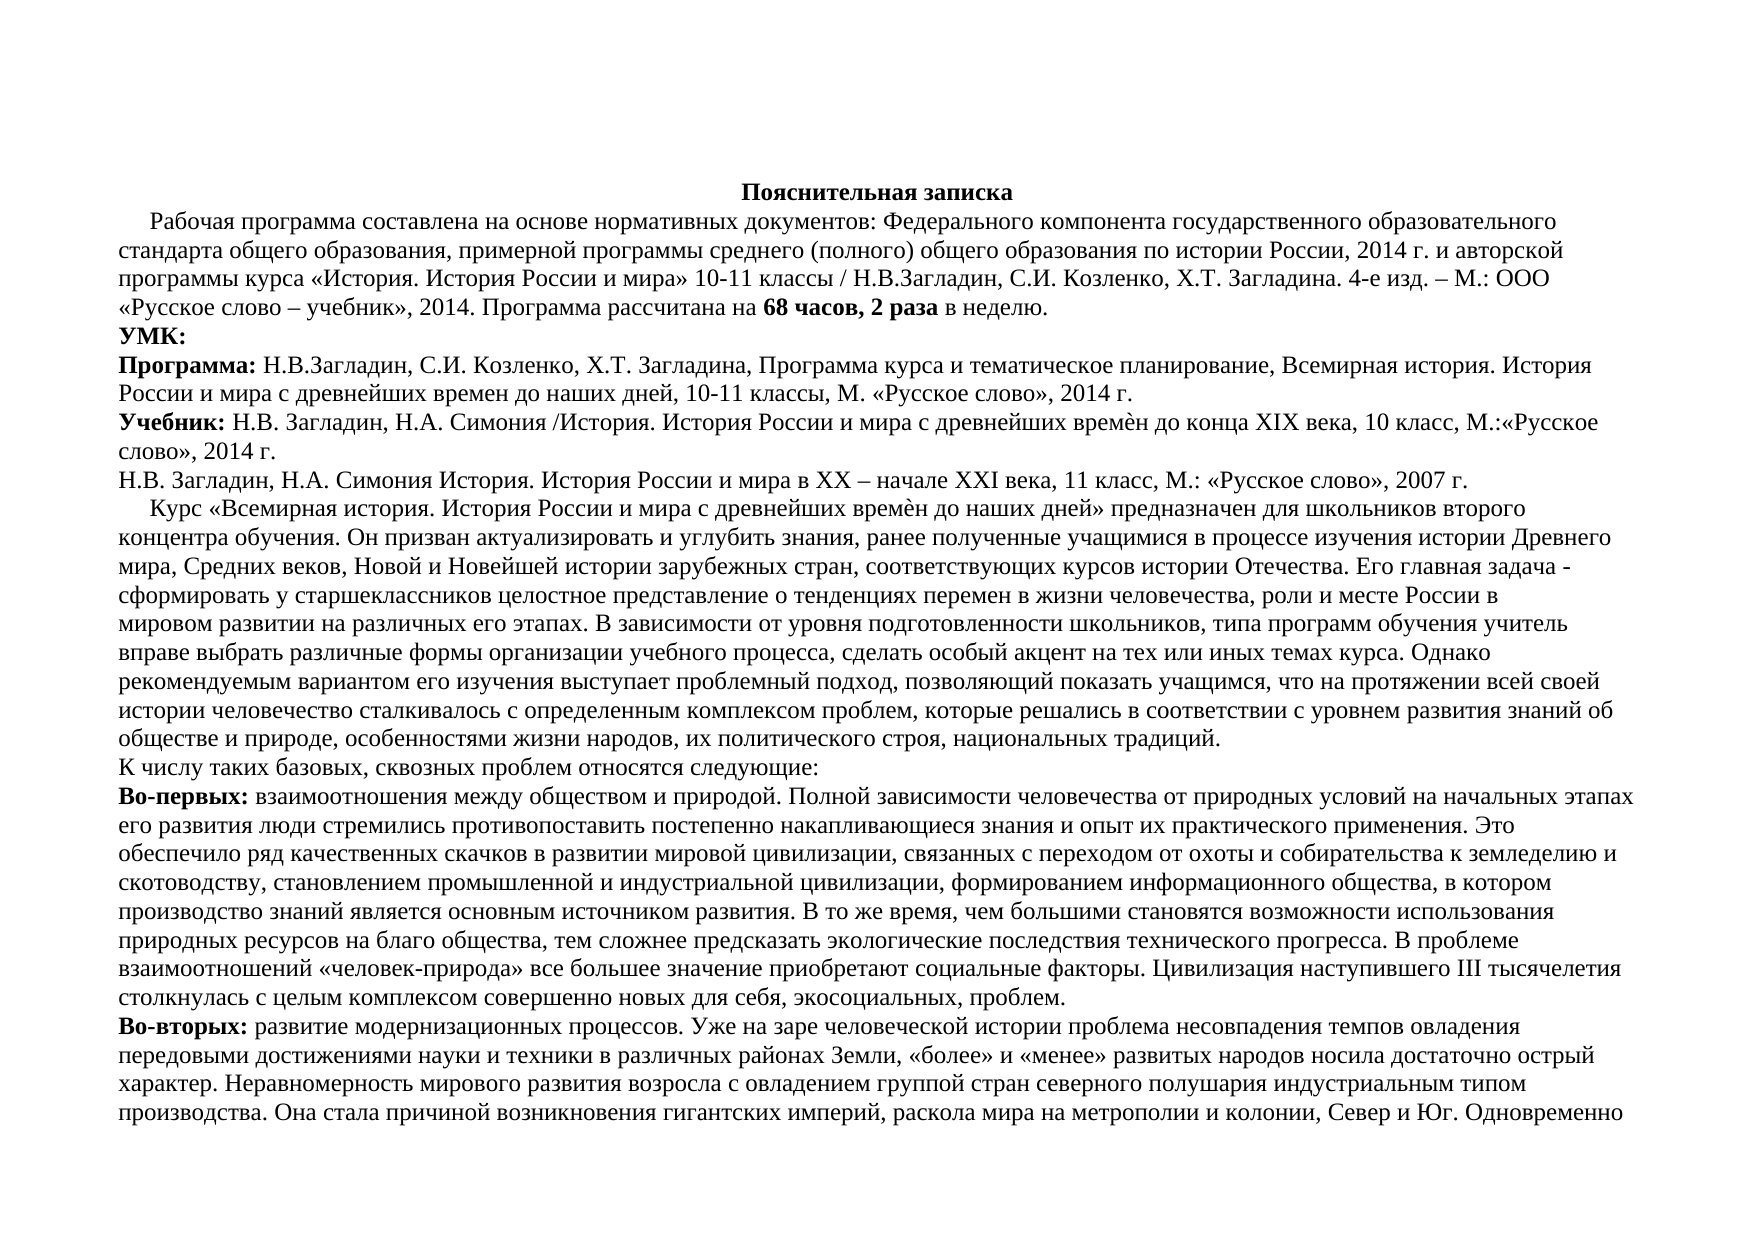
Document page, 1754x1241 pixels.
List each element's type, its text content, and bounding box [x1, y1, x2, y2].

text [118, 1011, 1636, 1126]
text Курс «Всемирная история. История России и мира с древнейших времѐн до наших дней» предназначен для школьников второго концентра обучения. Он призван актуализировать и углубить знания, ранее полученные учащимися в процессе изучения истории Древнего мира, Средних веков, Новой и Новейшей истории зарубежных стран, соответствующих курсов истории Отечества. Его главная задача - сформировать у старшеклассников целостное представление о тенденциях перемен в жизни человечества, роли и месте России в мировом развитии на различных его этапах. В зависимости от уровня подготовленности школьников, типа программ обучения учитель вправе выбрать различные формы организации учебного процесса, сделать особый акцент на тех или иных темах курса. Однако рекомендуемым вариантом его изучения выступает проблемный подход, позволяющий показать учащимся, что на протяжении всей своей истории человечество сталкивалось с определенным комплексом проблем, которые решались в соответствии с уровнем развития знаний об обществе и природе, особенностями жизни народов, их политического строя, национальных традиций. [118, 493, 1636, 752]
text Рабочая программа составлена на основе нормативных документов: Федерального компонента государственного образовательного стандарта общего образования, примерной программы среднего (полного) общего образования по истории России, 2014 г. и авторской программы курса «История. История России и мира» 10-11 классы / Н.В.Загладин, С.И. Козленко, Х.Т. Загладина. 4-е изд. – М.: ООО «Русское слово – учебник», 2014. Программа рассчитана на 68 часов, 2 раза в неделю. УМК: [118, 206, 1636, 350]
text К числу таких базовых, сквозных проблем относятся следующие: Во-первых: взаимоотношения между обществом и природой. Полной зависимости человечества от природных условий на начальных этапах его развития люди стремились противопоставить постепенно накапливающиеся знания и опыт их практического применения. Это обеспечило ряд качественных скачков в развитии мировой цивилизации, связанных с переходом от охоты и собирательства к земледелию и скотоводству, становлением промышленной и индустриальной цивилизации, формированием информационного общества, в котором производство знаний является основным источником развития. В то же время, чем большими становятся возможности использования природных ресурсов на благо общества, тем сложнее предсказать экологические последствия технического прогресса. В проблеме взаимоотношений «человек-природа» все большее значение приобретают социальные факторы. Цивилизация наступившего III тысячелетия столкнулась с целым комплексом совершенно новых для себя, экосоциальных, проблем. [118, 752, 1636, 1011]
text Программа: Н.В.Загладин, С.И. Козленко, Х.Т. Загладина, Программа курса и тематическое планирование, Всемирная история. История России и мира с древнейших времен до наших дней, 10-11 классы, М. «Русское слово», 2014 г. Учебник: Н.В. Загладин, Н.А. Симония /История. История России и мира с древнейших времѐн до конца XIX века, 10 класс, М.:«Русское слово», 2014 г. Н.В. Загладин, Н.А. Симония История. История России и мира в ХХ – начале XXI века, 11 класс, М.: «Русское слово», 2007 г. [118, 350, 1636, 493]
text Пояснительная записка [118, 177, 1636, 206]
